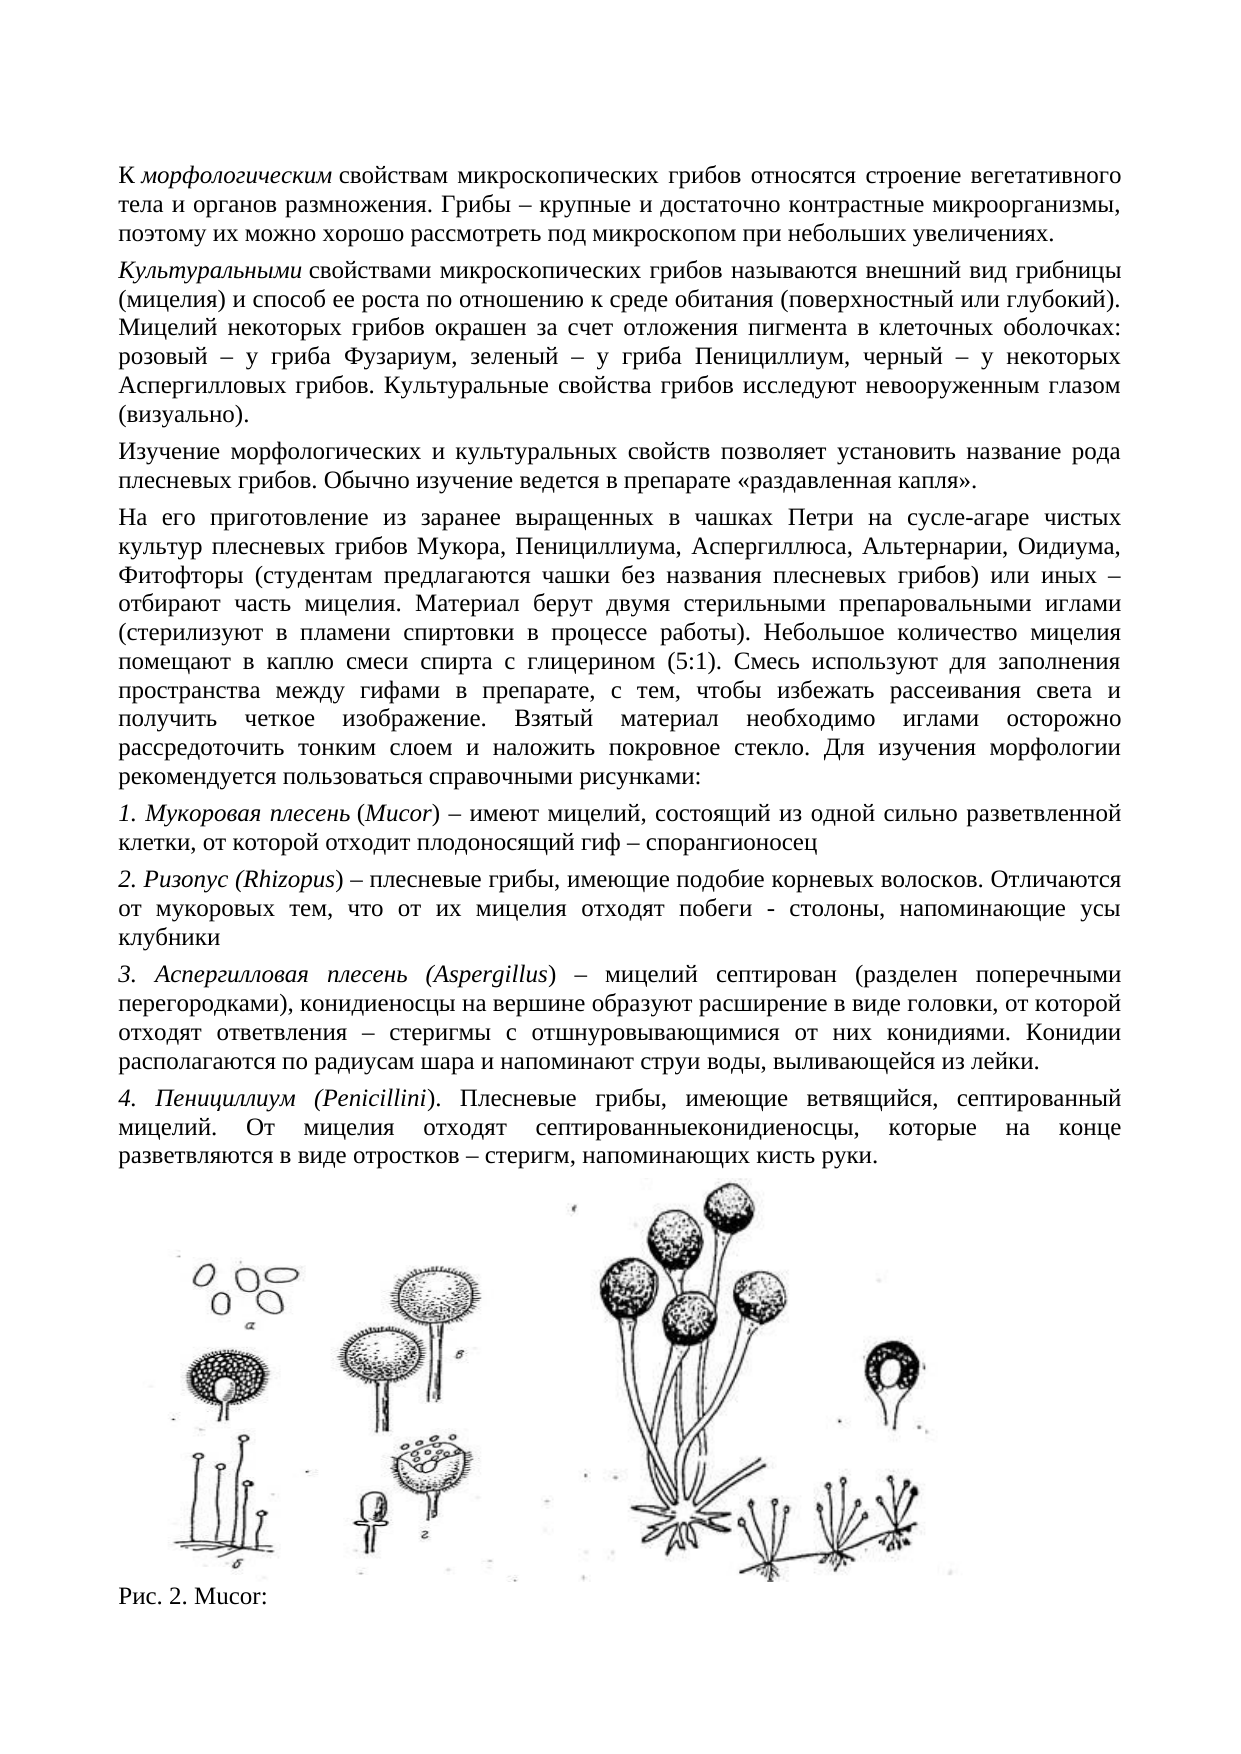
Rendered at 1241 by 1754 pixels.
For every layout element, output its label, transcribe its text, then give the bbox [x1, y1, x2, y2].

text 4. Пенициллиум (Penicillini). Плесневые грибы, имеющие ветвящийся, септированный мицелий. От мицелия отходят септированныеконидиеносцы, которые на конце разветвляются в виде отростков – стеригм, напоминающих кисть руки. [118, 1083, 1122, 1169]
text Изучение морфологических и культуральных свойств позволяет установить название рода плесневых грибов. Обычно изучение ведется в препарате «раздавленная капля». [118, 436, 1122, 494]
text 3. Аспергилловая плесень (Aspergillus) – мицелий септирован (разделен поперечными перегородками), конидиеносцы на вершине образуют расширение в виде головки, от которой отходят ответвления – стеригмы с отшнуровывающимися от них конидиями. Конидии располагаются по радиусам шара и напоминают струи воды, выливающейся из лейки. [118, 959, 1122, 1074]
text Культуральными свойствами микроскопических грибов называются внешний вид грибницы (мицелия) и способ ее роста по отношению к среде обитания (поверхностный или глубокий). Мицелий некоторых грибов окрашен за счет отложения пигмента в клеточных оболочках: розовый – у гриба Фузариум, зеленый – у гриба Пенициллиум, черный – у некоторых Аспергилловых грибов. Культуральные свойства грибов исследуют невооруженным глазом (визуально). [118, 255, 1122, 427]
text На его приготовление из заранее выращенных в чашках Петри на сусле-агаре чистых культур плесневых грибов Мукора, Пенициллиума, Аспергиллюса, Альтернарии, Оидиума, Фитофторы (студентам предлагаются чашки без названия плесневых грибов) или иных – отбирают часть мицелия. Материал берут двумя стерильными препаровальными иглами (стерилизуют в пламени спиртовки в процессе работы). Небольшое количество мицелия помещают в каплю смеси спирта с глицерином (5:1). Смесь используют для заполнения пространства между гифами в препарате, с тем, чтобы избежать рассеивания света и получить четкое изображение. Взятый материал необходимо иглами осторожно рассредоточить тонким слоем и наложить покровное стекло. Для изучения морфологии рекомендуется пользоваться справочными рисунками: [118, 502, 1122, 790]
text 1. Мукоровая плесень (Mucor) – имеют мицелий, состоящий из одной сильно разветвленной клетки, от которой отходит плодоносящий гиф – спорангионосец [118, 798, 1122, 856]
text 2. Ризопус (Rhizopus) – плесневые грибы, имеющие подобие корневых волосков. Отличаются от мукоровых тем, что от их мицелия отходят побеги - столоны, напоминающие усы клубники [118, 864, 1122, 951]
text К морфологическим свойствам микроскопических грибов относятся строение вегетативного тела и органов размножения. Грибы – крупные и достаточно контрастные микроорганизмы, поэтому их можно хорошо рассмотреть под микроскопом при небольших увеличениях. [118, 160, 1122, 246]
picture [118, 1178, 972, 1582]
